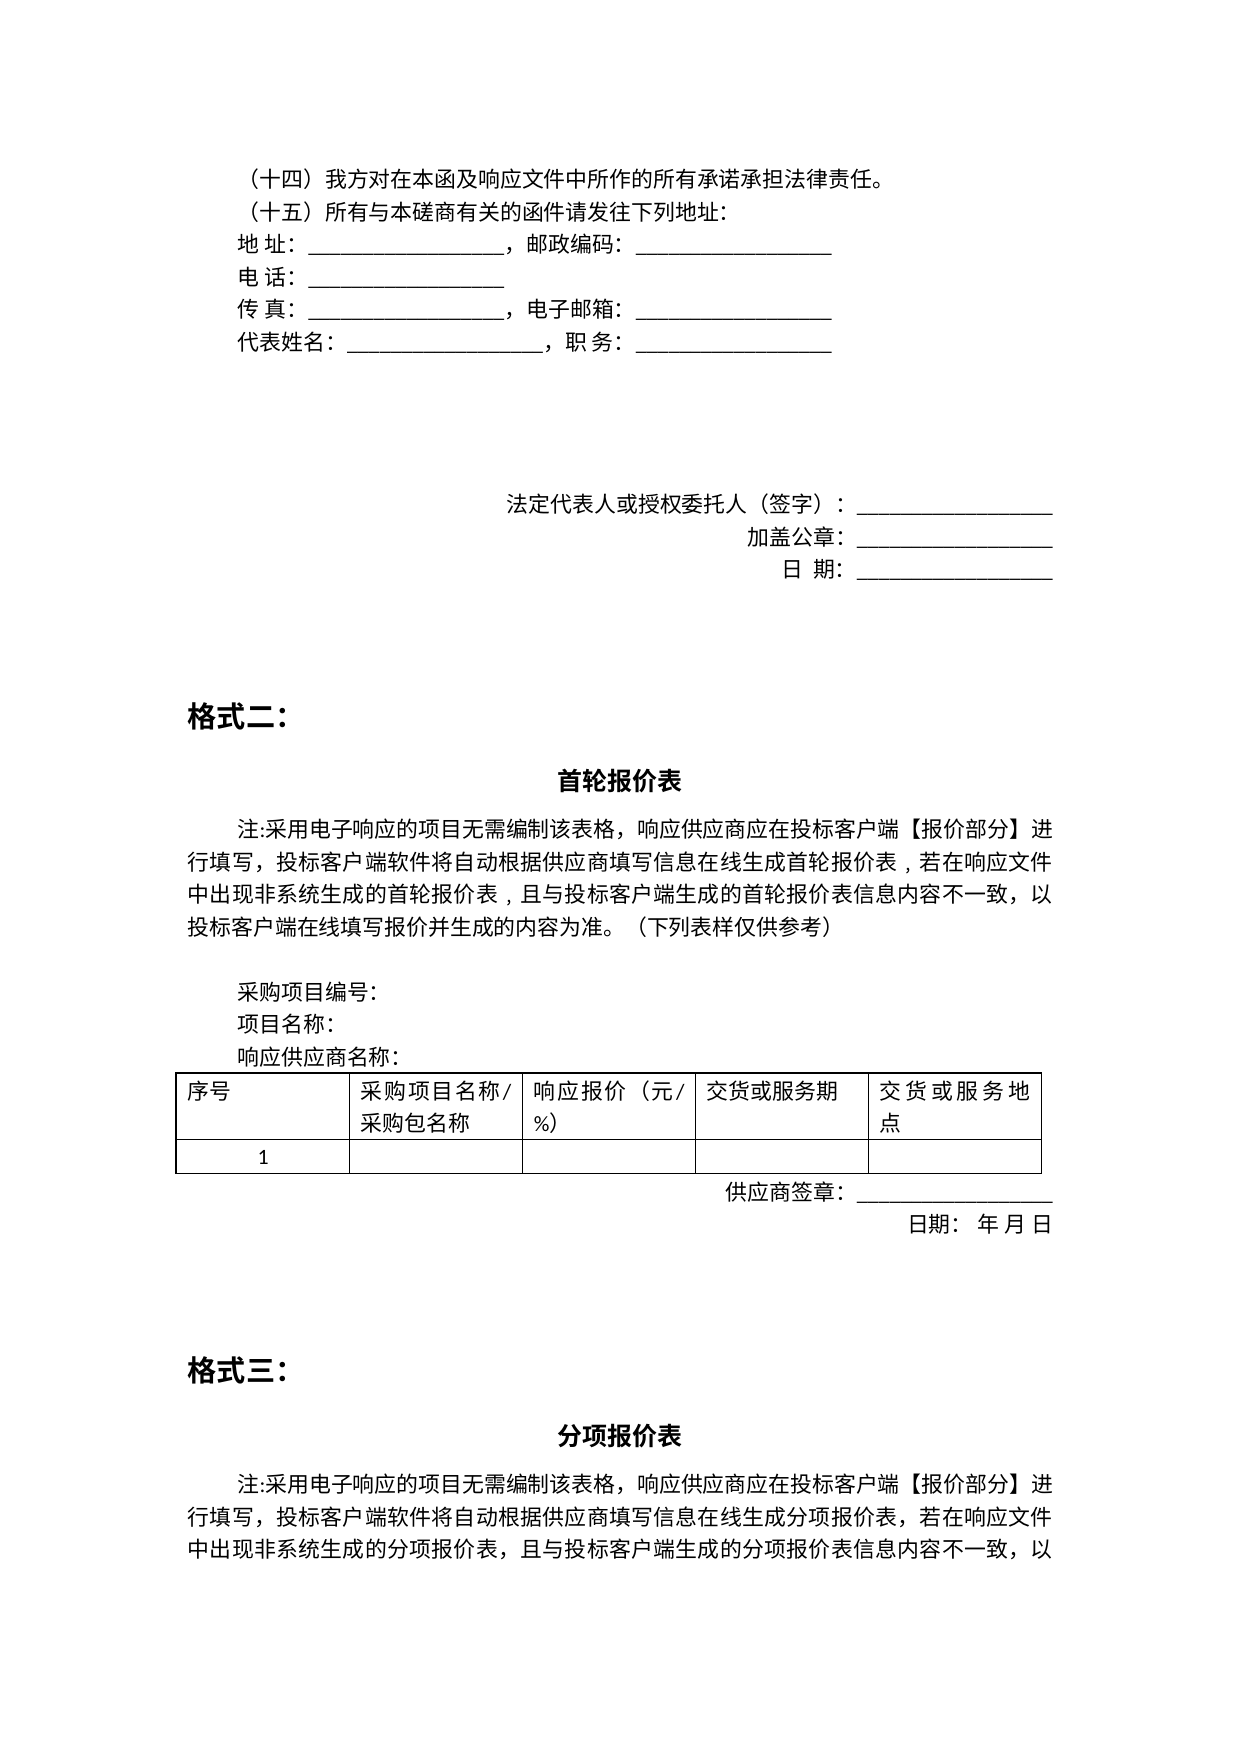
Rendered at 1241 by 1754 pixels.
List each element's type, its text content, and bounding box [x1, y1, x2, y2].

text 项目名称： [187, 1007, 1053, 1039]
table_header 交货或服务期 [696, 1074, 868, 1138]
table_header 采购项目名称/采购包名称 [350, 1074, 522, 1138]
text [187, 1467, 1053, 1564]
table_cell [869, 1140, 1041, 1173]
text 电 话：__________________ [187, 259, 1053, 292]
text （十五）所有与本磋商有关的函件请发往下列地址： [187, 194, 1053, 227]
text 加盖公章：__________________ [187, 519, 1053, 552]
text 地 址：__________________，邮政编码：__________________ [187, 227, 1053, 259]
text 法定代表人或授权委托人（签字）：__________________ [187, 487, 1053, 519]
table_cell 1 [177, 1140, 349, 1173]
table_header 响应报价（元/%） [523, 1074, 695, 1138]
text 传 真：__________________，电子邮箱：__________________ [187, 292, 1053, 324]
table_cell [696, 1140, 868, 1173]
text 采购项目编号： [187, 974, 1053, 1007]
text 格式二： [187, 682, 1053, 747]
text 注:采用电子响应的项目无需编制该表格，响应供应商应在投标客户端【报价部分】进行填写，投标客户端软件将自动根据供应商填写信息在线生成首轮报价表﹐若在响应文件中出现非系统生成的首轮报价表﹐且与投标客户端生成的首轮报价表信息内容不一致，以投标客户端在线填写报价并生成的内容为准。（下列表样仅供参考） [187, 812, 1053, 974]
text 首轮报价表 [187, 747, 1053, 812]
table_cell [523, 1140, 695, 1173]
text 响应供应商名称： [187, 1039, 1053, 1072]
text 分项报价表 [187, 1402, 1053, 1467]
text （十四）我方对在本函及响应文件中所作的所有承诺承担法律责任。 [187, 162, 1053, 194]
text 供应商签章：__________________ [187, 1174, 1053, 1207]
table_header 序号 [177, 1074, 349, 1138]
text 日 期：__________________ [187, 552, 1053, 584]
table_cell [350, 1140, 522, 1173]
table_header 交货或服务地点 [869, 1074, 1041, 1138]
text 代表姓名：__________________，职 务：__________________ [187, 324, 1053, 357]
text 格式三： [187, 1337, 1053, 1402]
text 日期： 年 月 日 [187, 1207, 1053, 1239]
